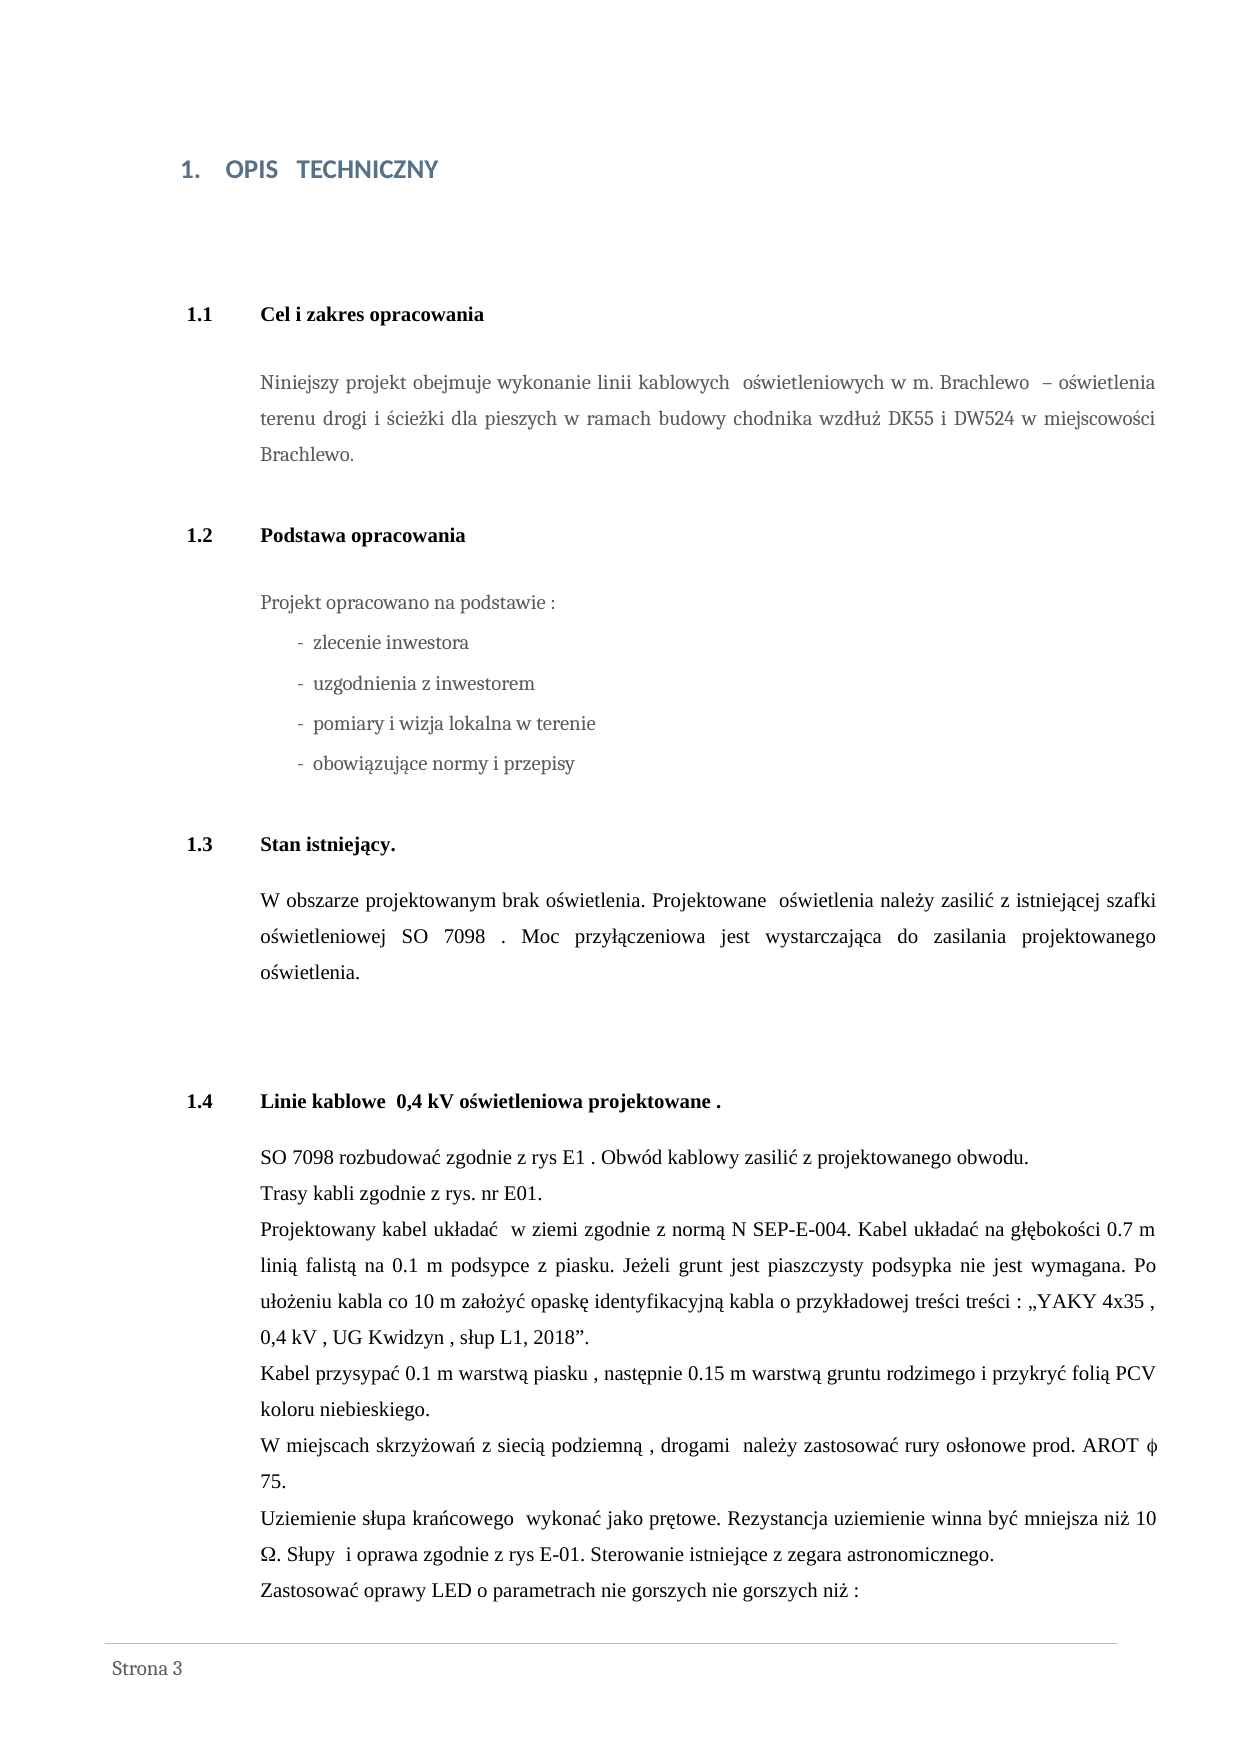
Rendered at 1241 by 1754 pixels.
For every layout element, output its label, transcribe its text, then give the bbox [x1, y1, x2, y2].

text Projektowany kabel układać w ziemi zgodnie z normą N SEP-E-004. Kabel układać na głębokości 0.7 m linią falistą na 0.1 m podsypce z piasku. Jeżeli grunt jest piaszczysty podsypka nie jest wymagana. Po ułożeniu kabla co 10 m założyć opaskę identyfikacyjną kabla o przykładowej treści treści : „YAKY 4x35 , 0,4 kV , UG Kwidzyn , słup L1, 2018”. [260, 1217, 1157, 1349]
text Niniejszy projekt obejmuje wykonanie linii kablowych oświetleniowych w m. Brachlewo – oświetlenia terenu drogi i ścieżki dla pieszych w ramach budowy chodnika wzdłuż DK55 i DW524 w miejscowości Brachlewo. [260, 371, 1157, 466]
subtitle 1.1 Cel i zakres opracowania [112, 302, 1128, 326]
text Projekt opracowano na podstawie : [112, 591, 1157, 615]
text Uziemienie słupa krańcowego wykonać jako prętowe. Rezystancja uziemienie winna być mniejsza niż 10 . Słupy i oprawa zgodnie z rys E-01. Sterowanie istniejące z zegara astronomicznego. [260, 1506, 1157, 1566]
text - pomiary i wizja lokalna w terenie [112, 711, 1157, 735]
text Zastosować oprawy LED o parametrach nie gorszych nie gorszych niż : [260, 1578, 1157, 1602]
text W obszarze projektowanym brak oświetlenia. Projektowane oświetlenia należy zasilić z istniejącej szafki oświetleniowej SO 7098 . Moc przyłączeniowa jest wystarczająca do zasilania projektowanego oświetlenia. [260, 888, 1157, 984]
subtitle 1.2 Podstawa opracowania [112, 523, 1128, 547]
text Trasy kabli zgodnie z rys. nr E01. [260, 1181, 1157, 1205]
subtitle 1.3 Stan istniejący. [112, 832, 1128, 856]
text SO 7098 rozbudować zgodnie z rys E1 . Obwód kablowy zasilić z projektowanego obwodu. [260, 1145, 1157, 1169]
text - uzgodnienia z inwestorem [112, 671, 1157, 695]
text - obowiązujące normy i przepisy [112, 751, 1157, 775]
text W miejscach skrzyżowań z siecią podziemną , drogami należy zastosować rury osłonowe prod. AROT  75. [260, 1433, 1157, 1493]
text - zlecenie inwestora [112, 631, 1157, 655]
subtitle 1.4 Linie kablowe 0,4 kV oświetleniowa projektowane . [112, 1089, 1128, 1113]
subtitle 1. OPIS TECHNICZNY [112, 152, 1128, 185]
text Kabel przysypać 0.1 m warstwą piasku , następnie 0.15 m warstwą gruntu rodzimego i przykryć folią PCV koloru niebieskiego. [260, 1361, 1157, 1421]
